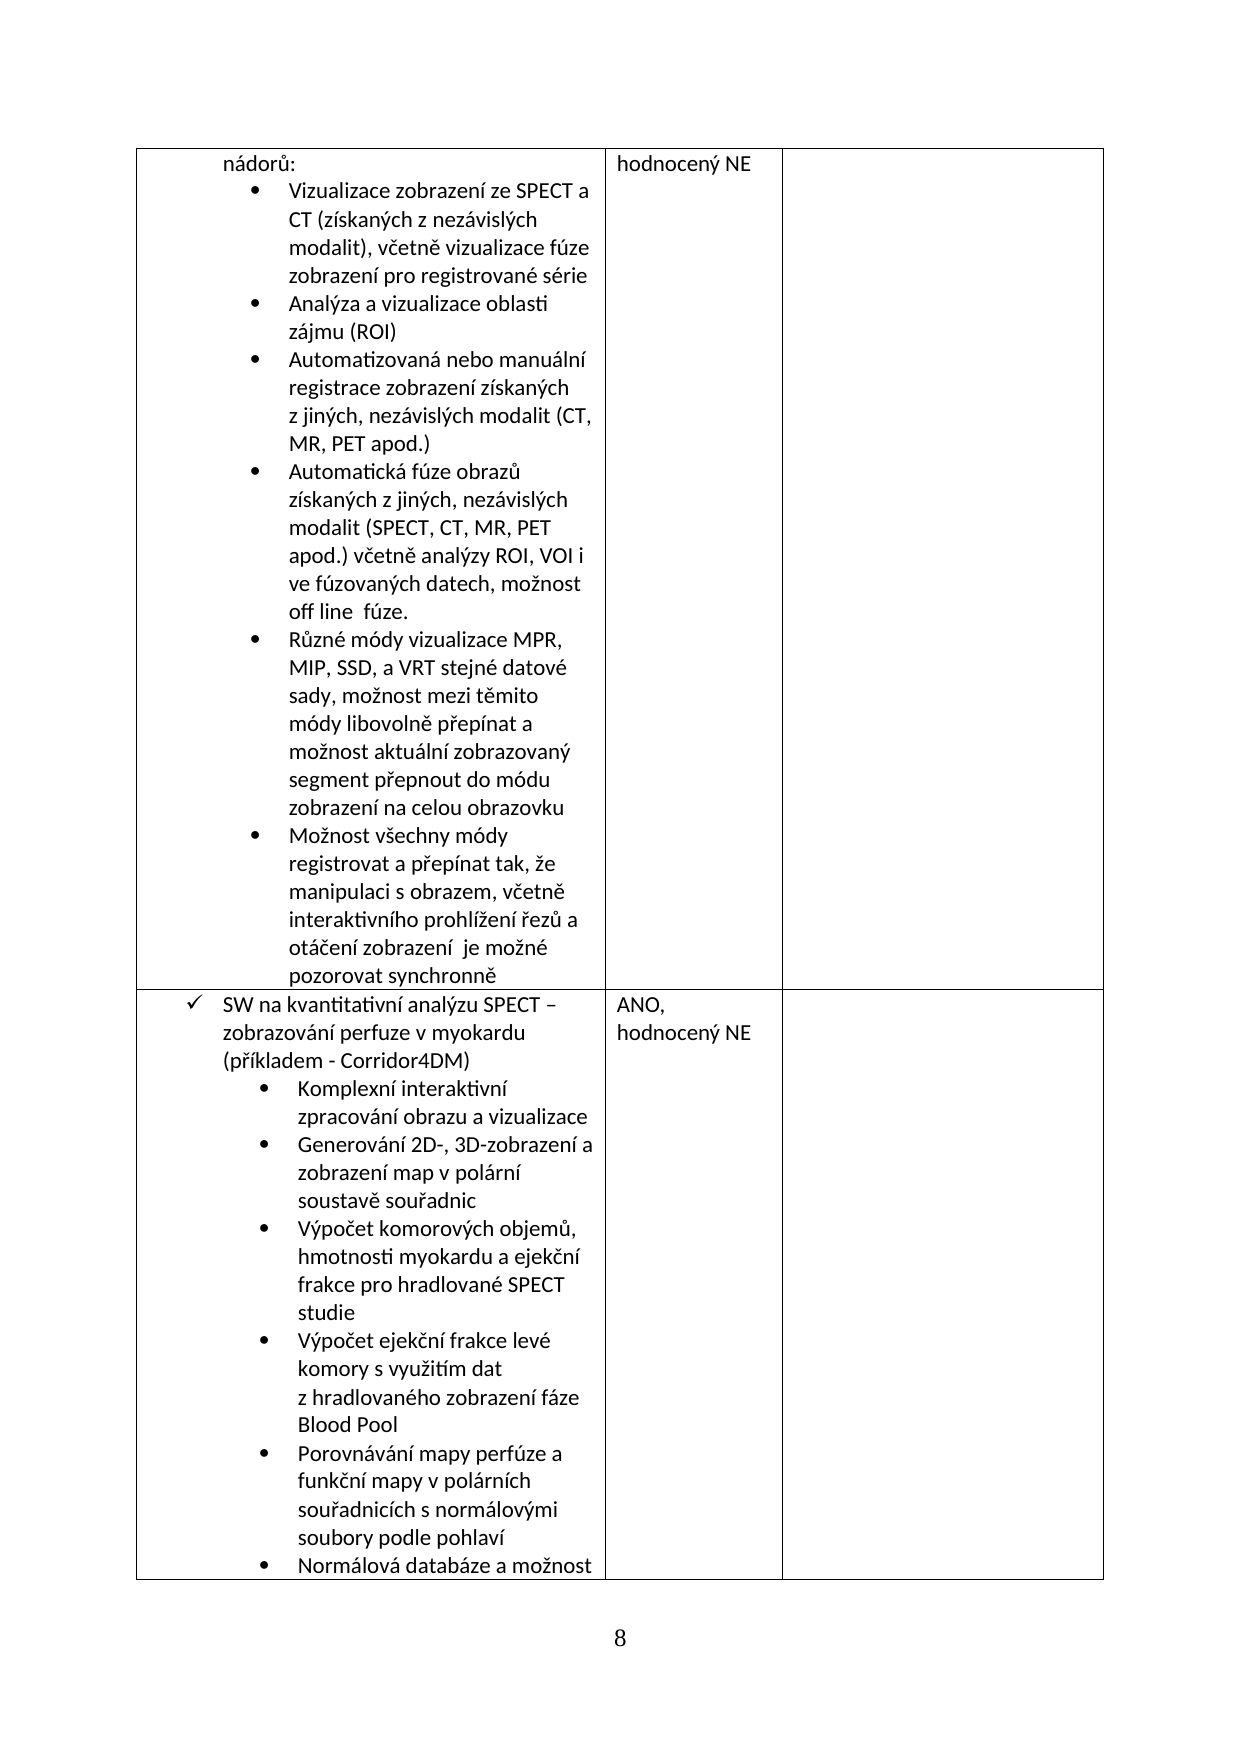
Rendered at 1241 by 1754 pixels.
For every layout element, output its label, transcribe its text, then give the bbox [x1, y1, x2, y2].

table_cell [137, 990, 605, 1579]
table_cell [783, 990, 1103, 1579]
table_cell [783, 149, 1103, 989]
table_cell ANO, hodnocený NE [606, 990, 782, 1579]
table_cell ANO, hodnocený NE [606, 149, 782, 989]
